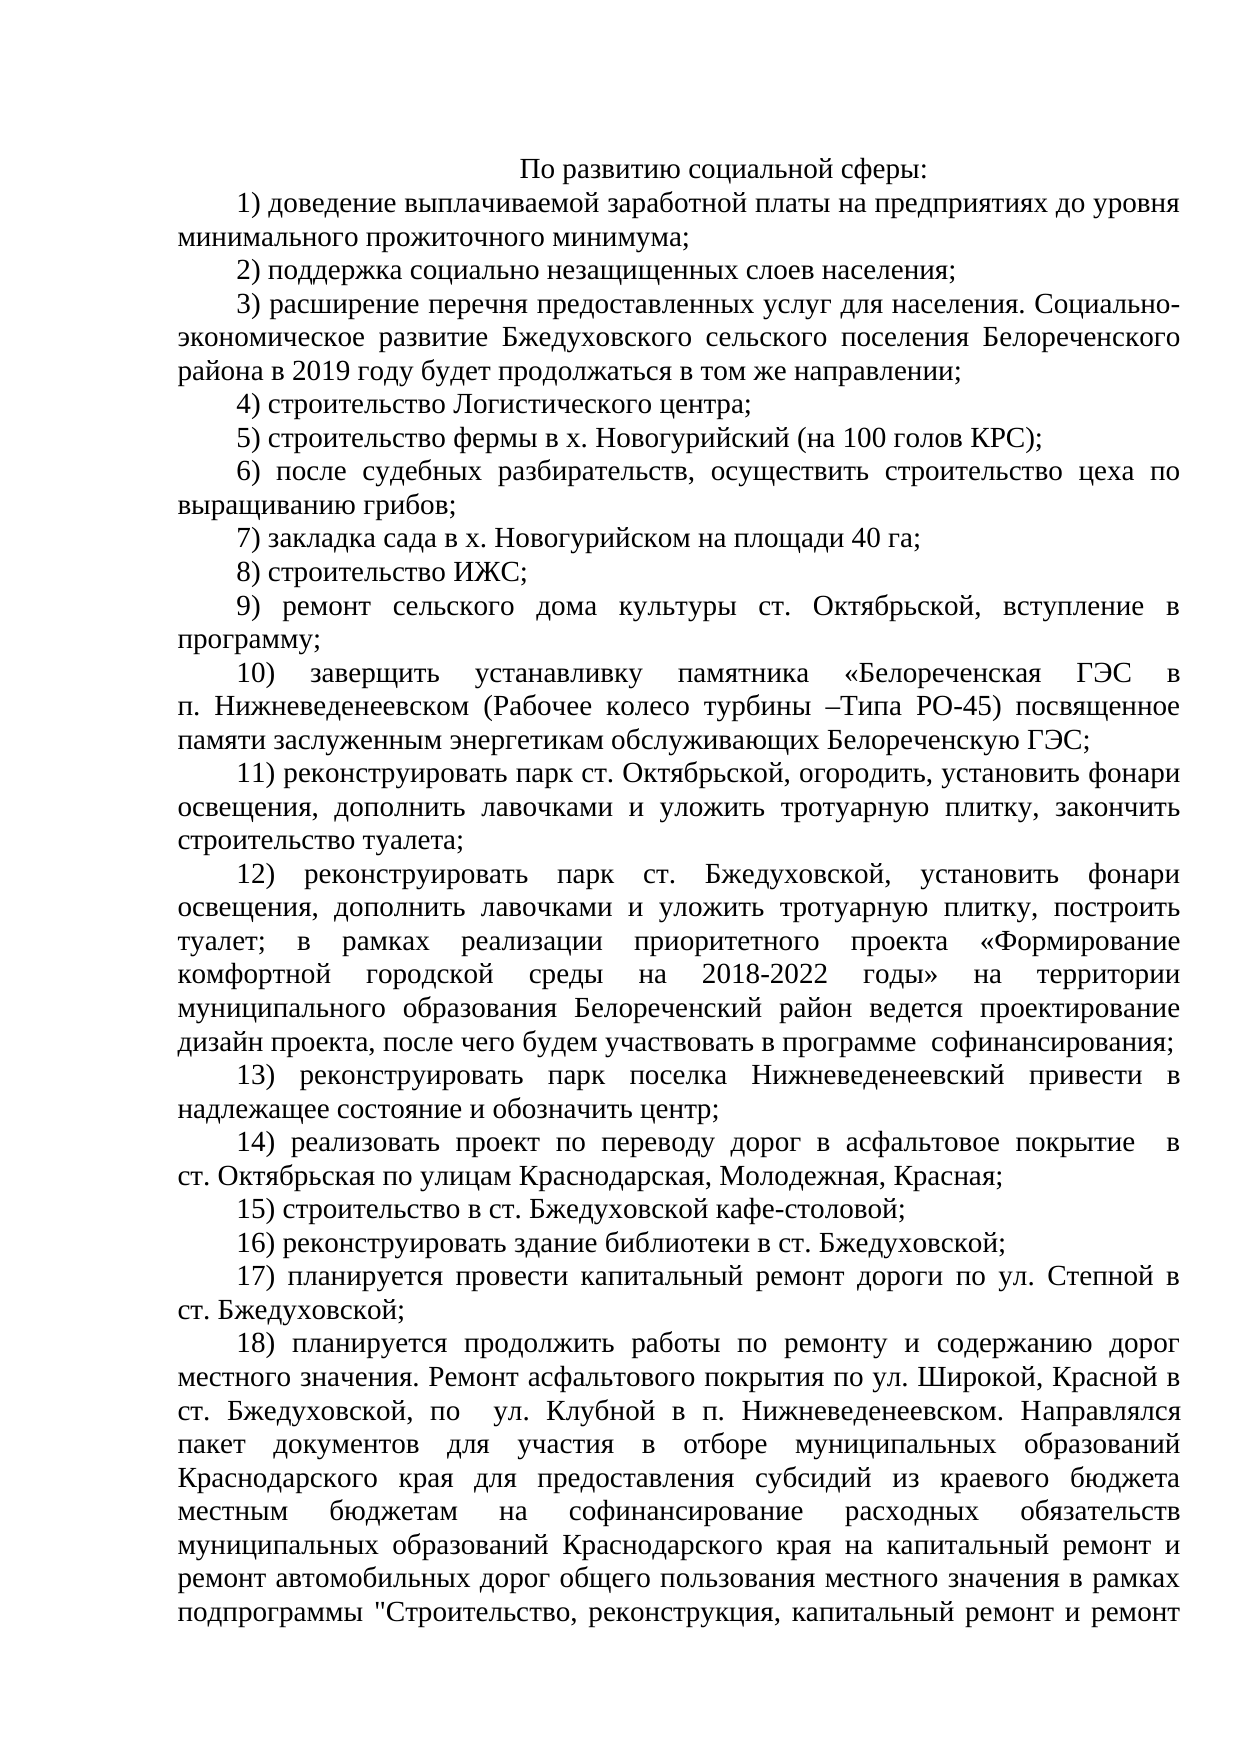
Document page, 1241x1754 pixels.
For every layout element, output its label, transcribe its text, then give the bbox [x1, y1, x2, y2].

text 5) строительство фермы в х. Новогурийский (на 100 голов КРС); [177, 420, 1181, 453]
text 11) реконструировать парк ст. Октябрьской, огородить, установить фонари освещения, дополнить лавочками и уложить тротуарную плитку, закончить строительство туалета; [177, 755, 1181, 856]
text 1) доведение выплачиваемой заработной платы на предприятиях до уровня минимального прожиточного минимума; [177, 185, 1181, 252]
text 13) реконструировать парк поселка Нижневеденеевский привести в надлежащее состояние и обозначить центр; [177, 1057, 1181, 1124]
text 12) реконструировать парк ст. Бжедуховской, установить фонари освещения, дополнить лавочками и уложить тротуарную плитку, построить туалет; в рамках реализации приоритетного проекта «Формирование комфортной городской среды на 2018-2022 годы» на территории муниципального образования Белореченский район ведется проектирование дизайн проекта, после чего будем участвовать в программе софинансирования; [177, 856, 1181, 1057]
text 16) реконструировать здание библиотеки в ст. Бжедуховской; [177, 1225, 1181, 1258]
text 17) планируется провести капитальный ремонт дороги по ул. Степной в ст. Бжедуховской; [177, 1258, 1181, 1326]
text 3) расширение перечня предоставленных услуг для населения. Социально-экономическое развитие Бжедуховского сельского поселения Белореченского района в 2019 году будет продолжаться в том же направлении; [177, 286, 1181, 386]
text 8) строительство ИЖС; [177, 554, 1181, 588]
text 14) реализовать проект по переводу дорог в асфальтовое покрытие в ст. Октябрьская по улицам Краснодарская, Молодежная, Красная; [177, 1124, 1181, 1191]
text 7) закладка сада в х. Новогурийском на площади 40 га; [177, 521, 1181, 554]
text 2) поддержка социально незащищенных слоев населения; [177, 252, 1181, 286]
text 15) строительство в ст. Бжедуховской кафе-столовой; [177, 1191, 1181, 1225]
text 4) строительство Логистического центра; [177, 386, 1181, 420]
text 9) ремонт сельского дома культуры ст. Октябрьской, вступление в программу; [177, 588, 1181, 655]
text 6) после судебных разбирательств, осуществить строительство цеха по выращиванию грибов; [177, 453, 1181, 521]
text По развитию социальной сферы: [177, 152, 1181, 185]
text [177, 1326, 1181, 1627]
text 10) заверщить устанавливку памятника «Белореченская ГЭС в п. Нижневеденеевском (Рабочее колесо турбины –Типа РО-45) посвященное памяти заслуженным энергетикам обслуживающих Белореченскую ГЭС; [177, 655, 1181, 755]
